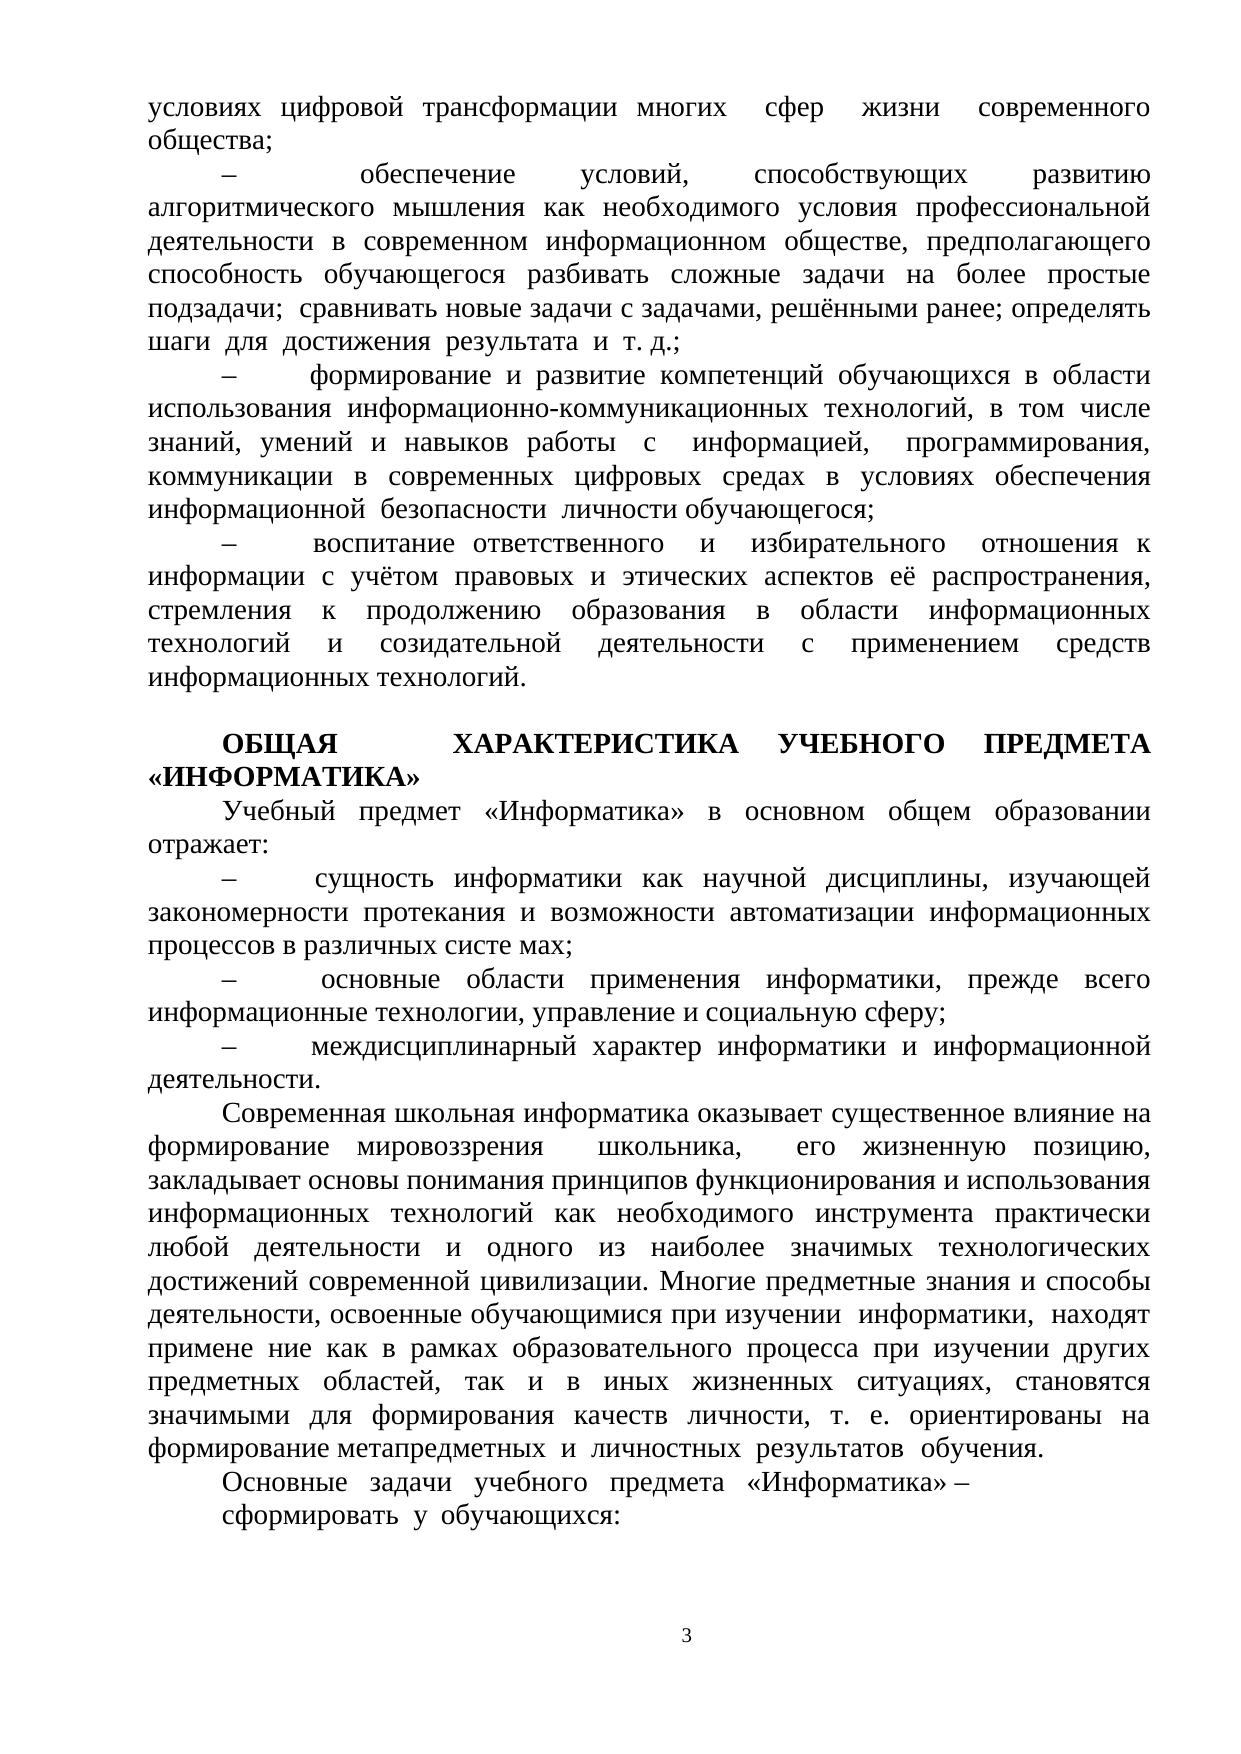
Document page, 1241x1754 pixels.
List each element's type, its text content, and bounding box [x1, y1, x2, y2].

list сущность информатики как научной дисциплины, изучающей закономерности протекания и возможности автоматизации информационных процессов в различных систе мах; [148, 860, 1152, 961]
text Современная школьная информатика оказывает существенное влияние на формирование мировоззрения школьника, его жизненную позицию, закладывает основы понимания принципов функционирования и использования информационных технологий как необходимого инструмента практически любой деятельности и одного из наиболее значимых технологических достижений современной цивилизации. Многие предметные знания и способы деятельности, освоенные обучающимися при изучении информатики, находят примене ние как в рамках образовательного процесса при изучении других предметных областей, так и в иных жизненных ситуациях, становятся значимыми для формирования качеств личности, т. е. ориентированы на формирование метапредметных и личностных результатов обучения. [148, 1095, 1152, 1464]
list воспитание ответственного и избирательного отношения к информации с учётом правовых и этических аспектов её распространения, стремления к продолжению образования в области информационных технологий и созидательной деятельности с применением средств информационных технологий. [148, 525, 1152, 692]
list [148, 89, 1152, 156]
text Основные задачи учебного предмета «Информатика» – [148, 1464, 1152, 1497]
list основные области применения информатики, прежде всего информационные технологии, управление и социальную сферу; [148, 961, 1152, 1028]
list междисциплинарный характер информатики и информационной деятельности. [148, 1028, 1152, 1095]
text Учебный предмет «Информатика» в основном общем образовании отражает: [148, 793, 1152, 860]
text сформировать у обучающихся: [148, 1497, 1152, 1531]
list обеспечение условий, способствующих развитию алгоритмического мышления как необходимого условия профессиональной деятельности в современном информационном обществе, предполагающего способность обучающегося разбивать сложные задачи на более простые подзадачи; сравнивать новые задачи с задачами, решёнными ранее; определять шаги для достижения результата и т. д.; [148, 156, 1152, 357]
list формирование и развитие компетенций обучающихся в области использования информационно-коммуникационных технологий, в том числе знаний, умений и навыков работы с информацией, программирования, коммуникации в современных цифровых средах в условиях обеспечения информационной безопасности личности обучающегося; [148, 357, 1152, 525]
text ОБЩАЯ ХАРАКТЕРИСТИКА УЧЕБНОГО ПРЕДМЕТА «ИНФОРМАТИКА» [148, 726, 1152, 793]
